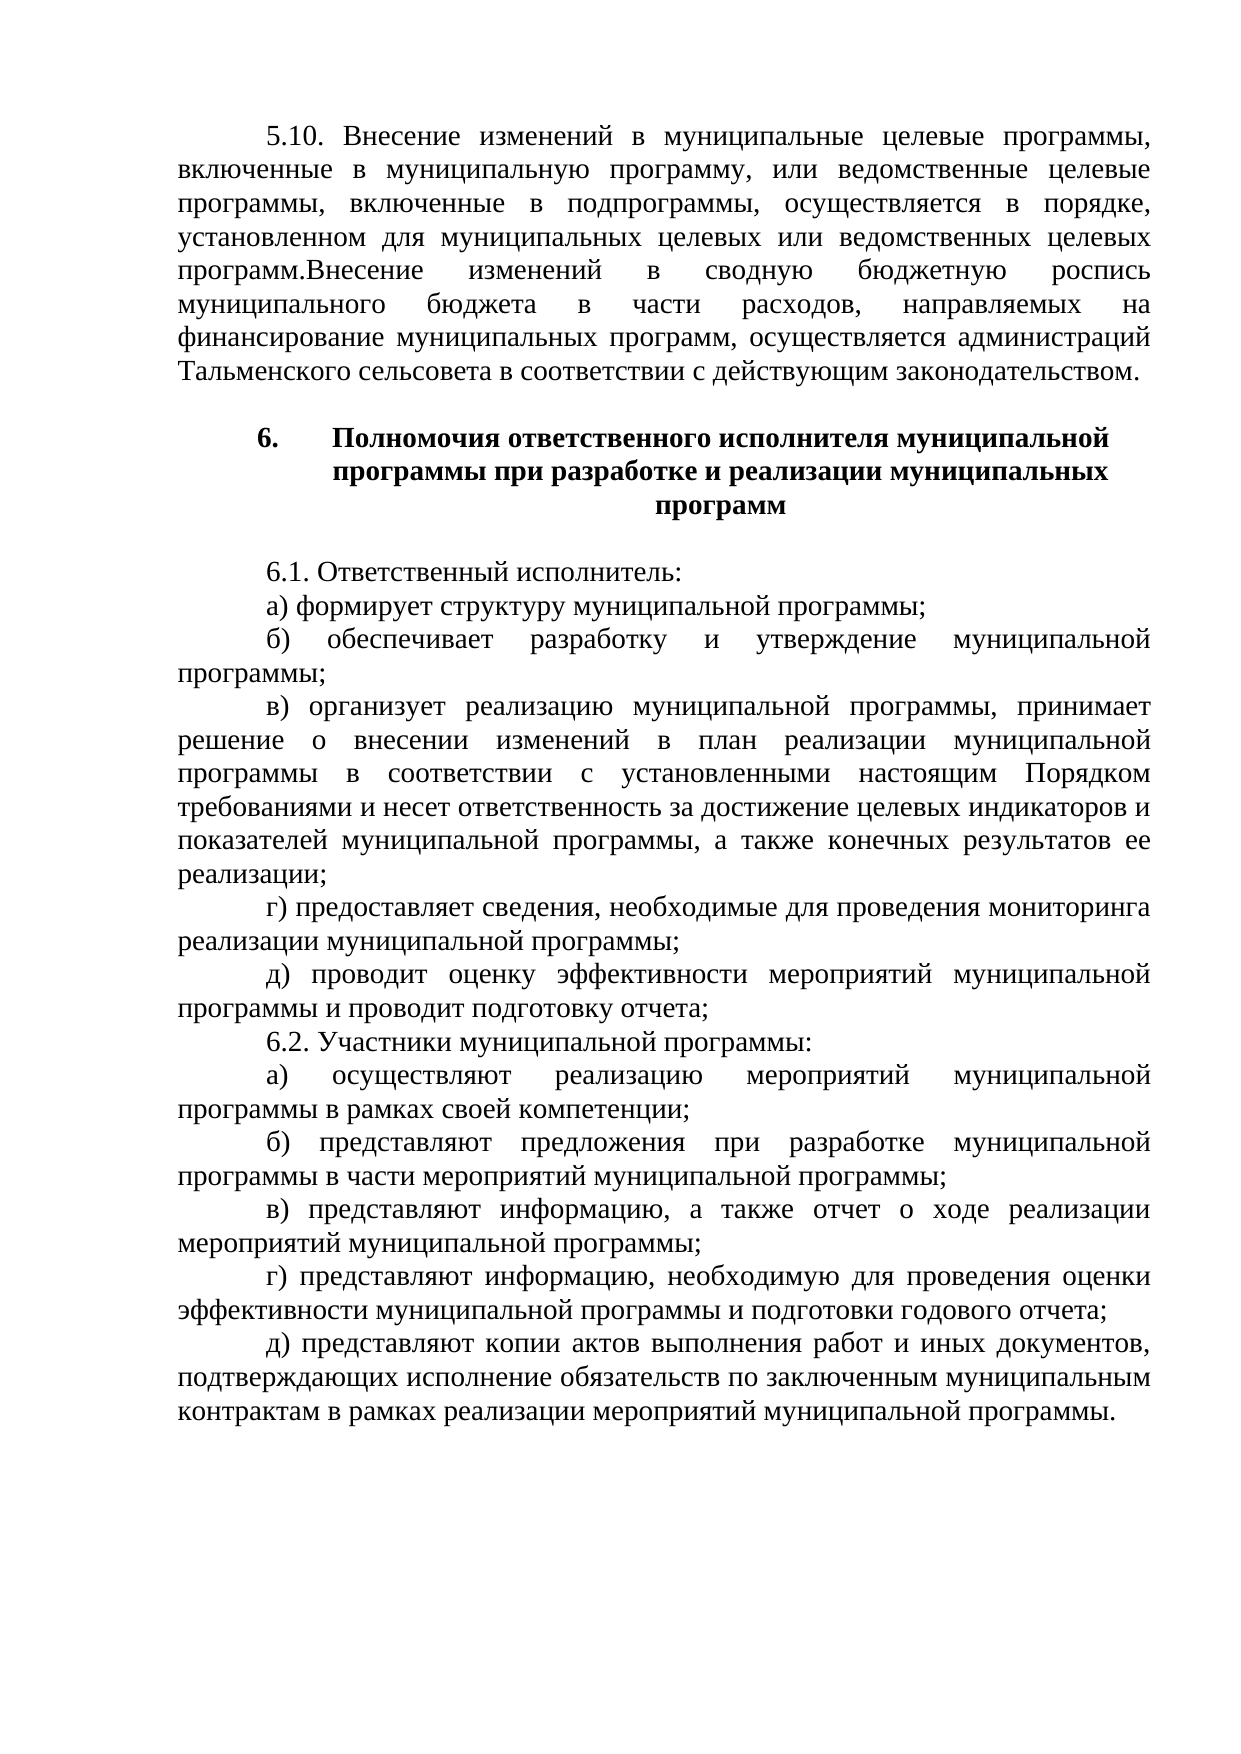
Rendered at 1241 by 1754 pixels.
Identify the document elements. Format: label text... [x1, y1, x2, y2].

text 6.1. Ответственный исполнитель: [177, 554, 1152, 588]
text б) представляют предложения при разработке муниципальной программы в части мероприятий муниципальной программы; [177, 1124, 1152, 1191]
text 5.10. Внесение изменений в муниципальные целевые программы, включенные в муниципальную программу, или ведомственные целевые программы, включенные в подпрограммы, осуществляется в порядке, установленном для муниципальных целевых или ведомственных целевых программ.Внесение изменений в сводную бюджетную роспись муниципального бюджета в части расходов, направляемых на финансирование муниципальных программ, осуществляется администраций Тальменского сельсовета в соответствии с действующим законодательством. [177, 118, 1152, 386]
list Полномочия ответственного исполнителя муниципальной программы при разработке и реализации муниципальных программ [215, 420, 1152, 521]
text 6.2. Участники муниципальной программы: [177, 1024, 1152, 1057]
text б) обеспечивает разработку и утверждение муниципальной программы; [177, 621, 1152, 688]
text д) представляют копии актов выполнения работ и иных документов, подтверждающих исполнение обязательств по заключенным муниципальным контрактам в рамках реализации мероприятий муниципальной программы. [177, 1326, 1152, 1426]
text д) проводит оценку эффективности мероприятий муниципальной программы и проводит подготовку отчета; [177, 957, 1152, 1024]
text а) формирует структуру муниципальной программы; [177, 588, 1152, 621]
text г) представляют информацию, необходимую для проведения оценки эффективности муниципальной программы и подготовки годового отчета; [177, 1258, 1152, 1326]
text в) организует реализацию муниципальной программы, принимает решение о внесении изменений в план реализации муниципальной программы в соответствии с установленными настоящим Порядком требованиями и несет ответственность за достижение целевых индикаторов и показателей муниципальной программы, а также конечных результатов ее реализации; [177, 688, 1152, 889]
text в) представляют информацию, а также отчет о ходе реализации мероприятий муниципальной программы; [177, 1191, 1152, 1258]
text г) предоставляет сведения, необходимые для проведения мониторинга реализации муниципальной программы; [177, 889, 1152, 957]
text а) осуществляют реализацию мероприятий муниципальной программы в рамках своей компетенции; [177, 1057, 1152, 1124]
